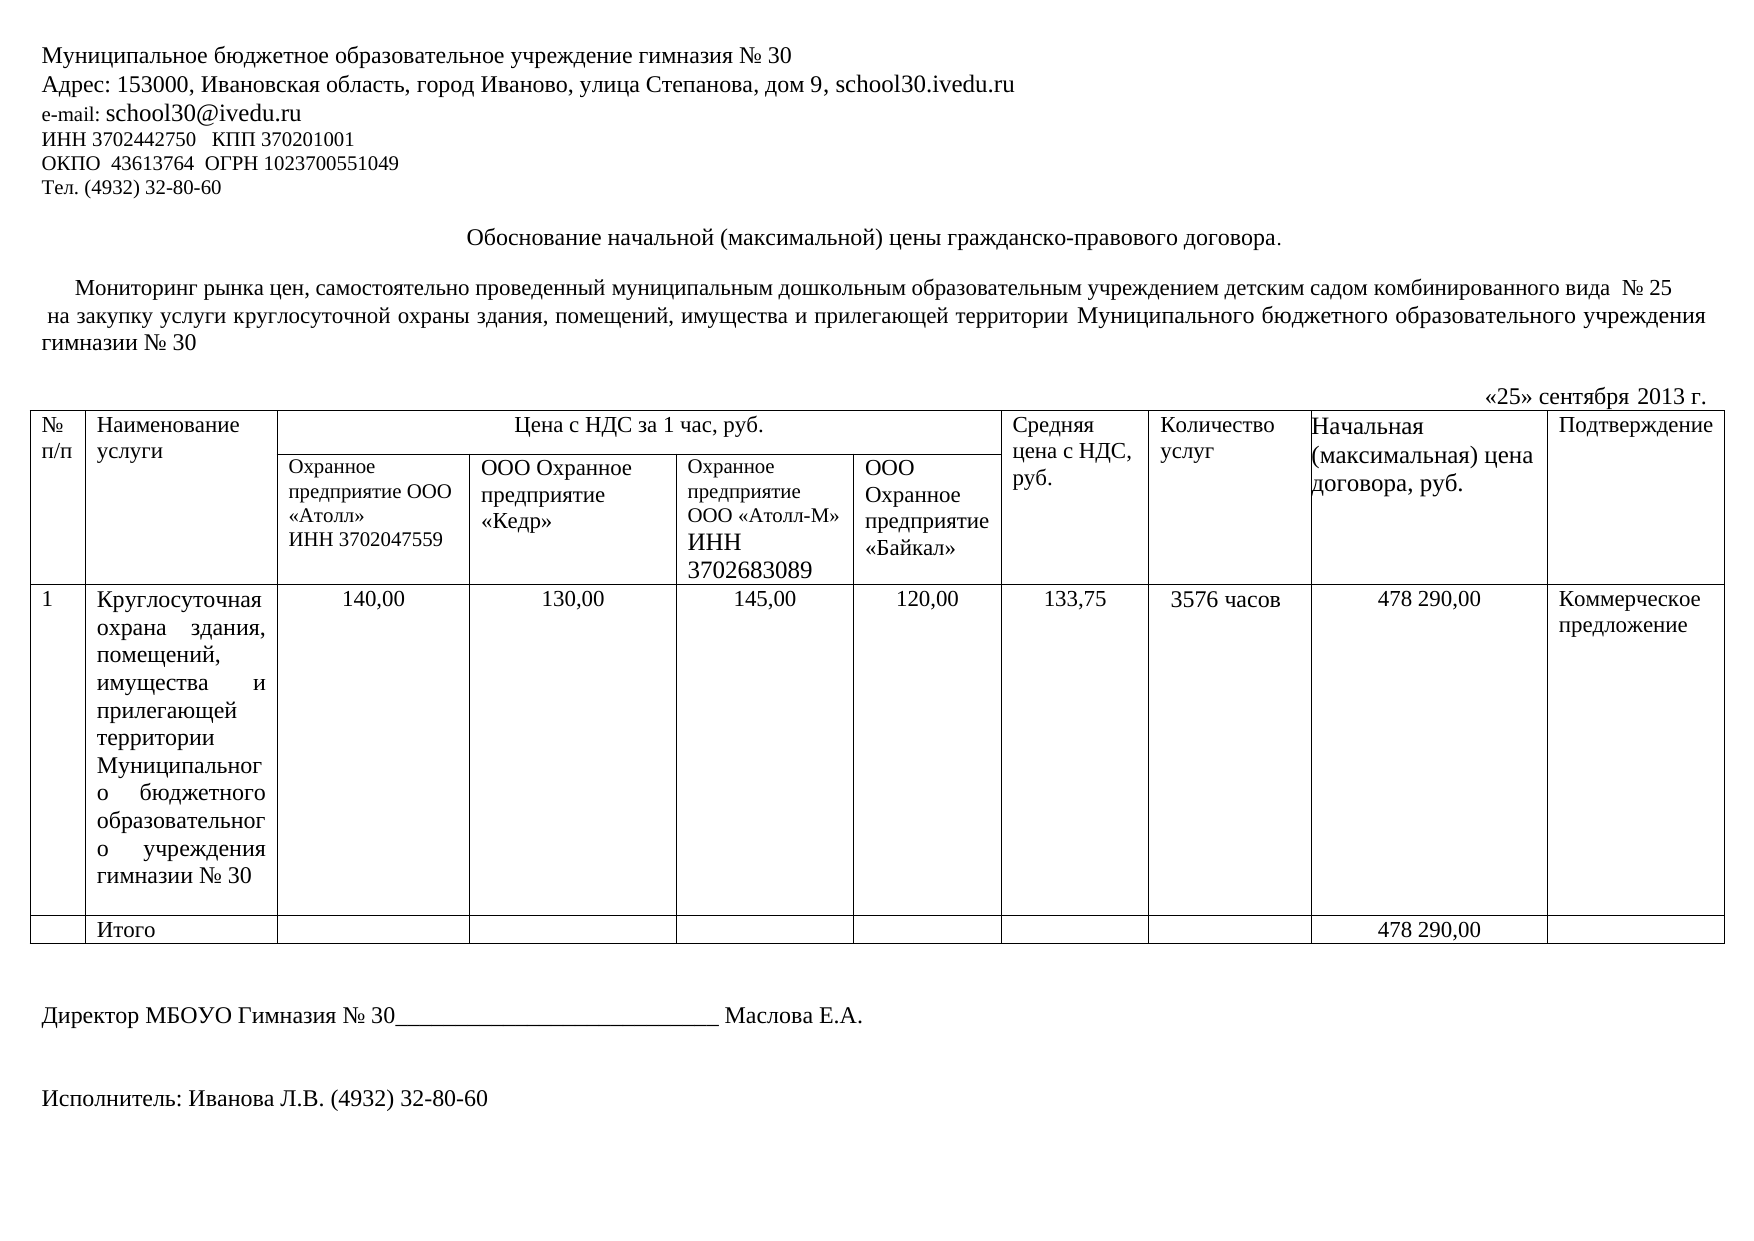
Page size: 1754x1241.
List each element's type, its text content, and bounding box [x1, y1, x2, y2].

text Тел. (4932) 32-80-60 [41, 174, 1707, 199]
table_cell ООО Охранное предприятие «Байкал» [854, 455, 1001, 584]
table_cell 478 290,00 [1312, 585, 1547, 915]
text «25» сентября 2013 г. [41, 382, 1707, 410]
table_cell Коммерческое предложение [1548, 585, 1724, 915]
table_cell Охранное предприятие ООО «Атолл-М» ИНН 3702683089 [677, 455, 853, 584]
table_header Начальная (максимальная) цена договора, руб. [1312, 411, 1547, 584]
table_cell 1 [31, 585, 85, 915]
table_cell 140,00 [278, 585, 469, 915]
text e-mail: school30@ivedu.ru [41, 98, 1707, 126]
text Муниципальное бюджетное образовательное учреждение гимназия № 30 [41, 41, 1707, 69]
table_cell 478 290,00 [1312, 916, 1547, 943]
table_cell 3576 часов [1149, 585, 1311, 915]
table_cell [1548, 916, 1724, 943]
table_cell [278, 916, 469, 943]
table_cell [854, 916, 1001, 943]
text Обоснование начальной (максимальной) цены гражданско-правового договора. [41, 223, 1707, 250]
table_header № п/п [31, 411, 85, 584]
text Адрес: 153000, Ивановская область, город Иваново, улица Степанова, дом 9, school30.ivedu.ru [41, 69, 1707, 98]
table_cell Охранное предприятие ООО «Атолл» ИНН 3702047559 [278, 455, 469, 584]
table_cell [677, 916, 853, 943]
table_header Цена с НДС за 1 час, руб. [278, 411, 1001, 453]
table_header Наименование услуги [86, 411, 277, 584]
table_cell ООО Охранное предприятие «Кедр» [470, 455, 676, 584]
table_cell Итого [86, 916, 277, 943]
text ОКПО 43613764 ОГРН 1023700551049 [41, 151, 1707, 174]
table_cell [470, 916, 676, 943]
table_header Подтверждение [1548, 411, 1724, 584]
text на закупку услуги круглосуточной охраны здания, помещений, имущества и прилегающей территории Муниципального бюджетного образовательного учреждения гимназии № 30 [41, 301, 1707, 356]
table_cell Круглосуточная охрана здания, помещений, имущества и прилегающей территории Муниципального бюджетного образовательного учреждения гимназии № 30 [86, 585, 277, 915]
table_cell [1002, 916, 1148, 943]
table_header Средняя цена с НДС, руб. [1002, 411, 1148, 584]
table_cell [1149, 916, 1311, 943]
table_cell [31, 916, 85, 943]
text Мониторинг рынка цен, самостоятельно проведенный муниципальным дошкольным образовательным учреждением детским садом комбинированного вида № 25 [41, 274, 1707, 301]
text ИНН 3702442750 КПП 370201001 [41, 126, 1707, 151]
table_header Количество услуг [1149, 411, 1311, 584]
table_cell 120,00 [854, 585, 1001, 915]
text Исполнитель: Иванова Л.В. (4932) 32-80-60 [41, 1084, 1707, 1112]
text Директор МБОУО Гимназия № 30___________________________ Маслова Е.А. [41, 1002, 1707, 1029]
table_cell 145,00 [677, 585, 853, 915]
table_cell 130,00 [470, 585, 676, 915]
table_cell 133,75 [1002, 585, 1148, 915]
